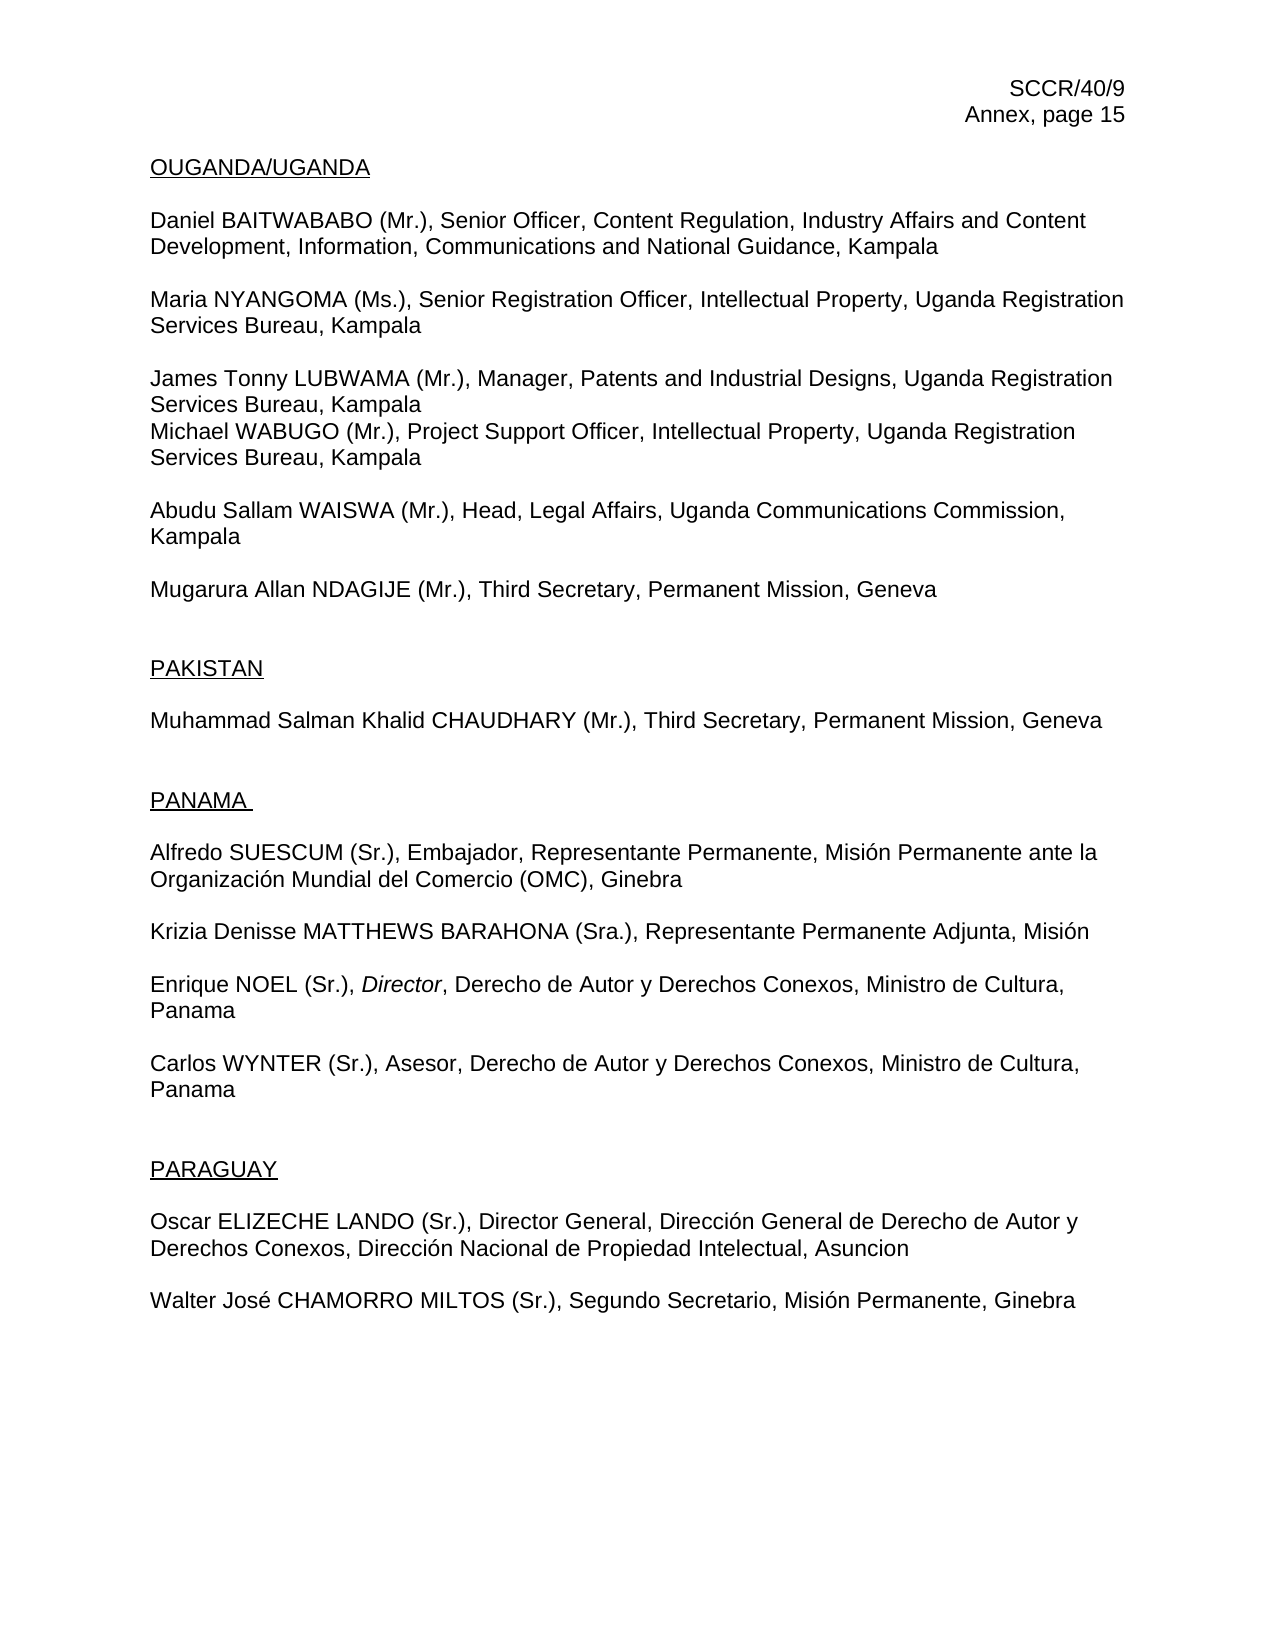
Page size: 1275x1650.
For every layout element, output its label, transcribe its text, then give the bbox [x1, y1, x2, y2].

text Mugarura Allan NDAGIJE (Mr.), Third Secretary, Permanent Mission, Geneva [150, 576, 1125, 602]
text Maria NYANGOMA (Ms.), Senior Registration Officer, Intellectual Property, Uganda Registration Services Bureau, Kampala [150, 286, 1125, 338]
text Oscar ELIZECHE LANDO (Sr.), Director General, Dirección General de Derecho de Autor y Derechos Conexos, Dirección Nacional de Propiedad Intelectual, Asuncion [150, 1208, 1125, 1261]
text Michael WABUGO (Mr.), Project Support Officer, Intellectual Property, Uganda Registration Services Bureau, Kampala [150, 418, 1125, 470]
text Alfredo SUESCUM (Sr.), Embajador, Representante Permanente, Misión Permanente ante la Organización Mundial del Comercio (OMC), Ginebra [150, 839, 1125, 892]
text James Tonny LUBWAMA (Mr.), Manager, Patents and Industrial Designs, Uganda Registration Services Bureau, Kampala [150, 365, 1125, 418]
text Muhammad Salman Khalid CHAUDHARY (Mr.), Third Secretary, Permanent Mission, Geneva [150, 707, 1125, 734]
text Carlos WYNTER (Sr.), Asesor, Derecho de Autor y Derechos Conexos, Ministro de Cultura, Panama [150, 1050, 1125, 1103]
text PARAGUAY [150, 1156, 1125, 1182]
text Krizia Denisse MATTHEWS BARAHONA (Sra.), Representante Permanente Adjunta, Misión [150, 918, 1125, 945]
text OUGANDA/UGANDA [150, 154, 1125, 180]
text PAKISTAN [150, 655, 1125, 681]
text PANAMA [150, 787, 1125, 813]
text Daniel BAITWABABO (Mr.), Senior Officer, Content Regulation, Industry Affairs and Content Development, Information, Communications and National Guidance, Kampala [150, 207, 1125, 259]
text Walter José CHAMORRO MILTOS (Sr.), Segundo Secretario, Misión Permanente, Ginebra [150, 1287, 1125, 1314]
text Abudu Sallam WAISWA (Mr.), Head, Legal Affairs, Uganda Communications Commission, Kampala [150, 497, 1125, 549]
text Enrique NOEL (Sr.), Director, Derecho de Autor y Derechos Conexos, Ministro de Cultura, Panama [150, 971, 1125, 1024]
